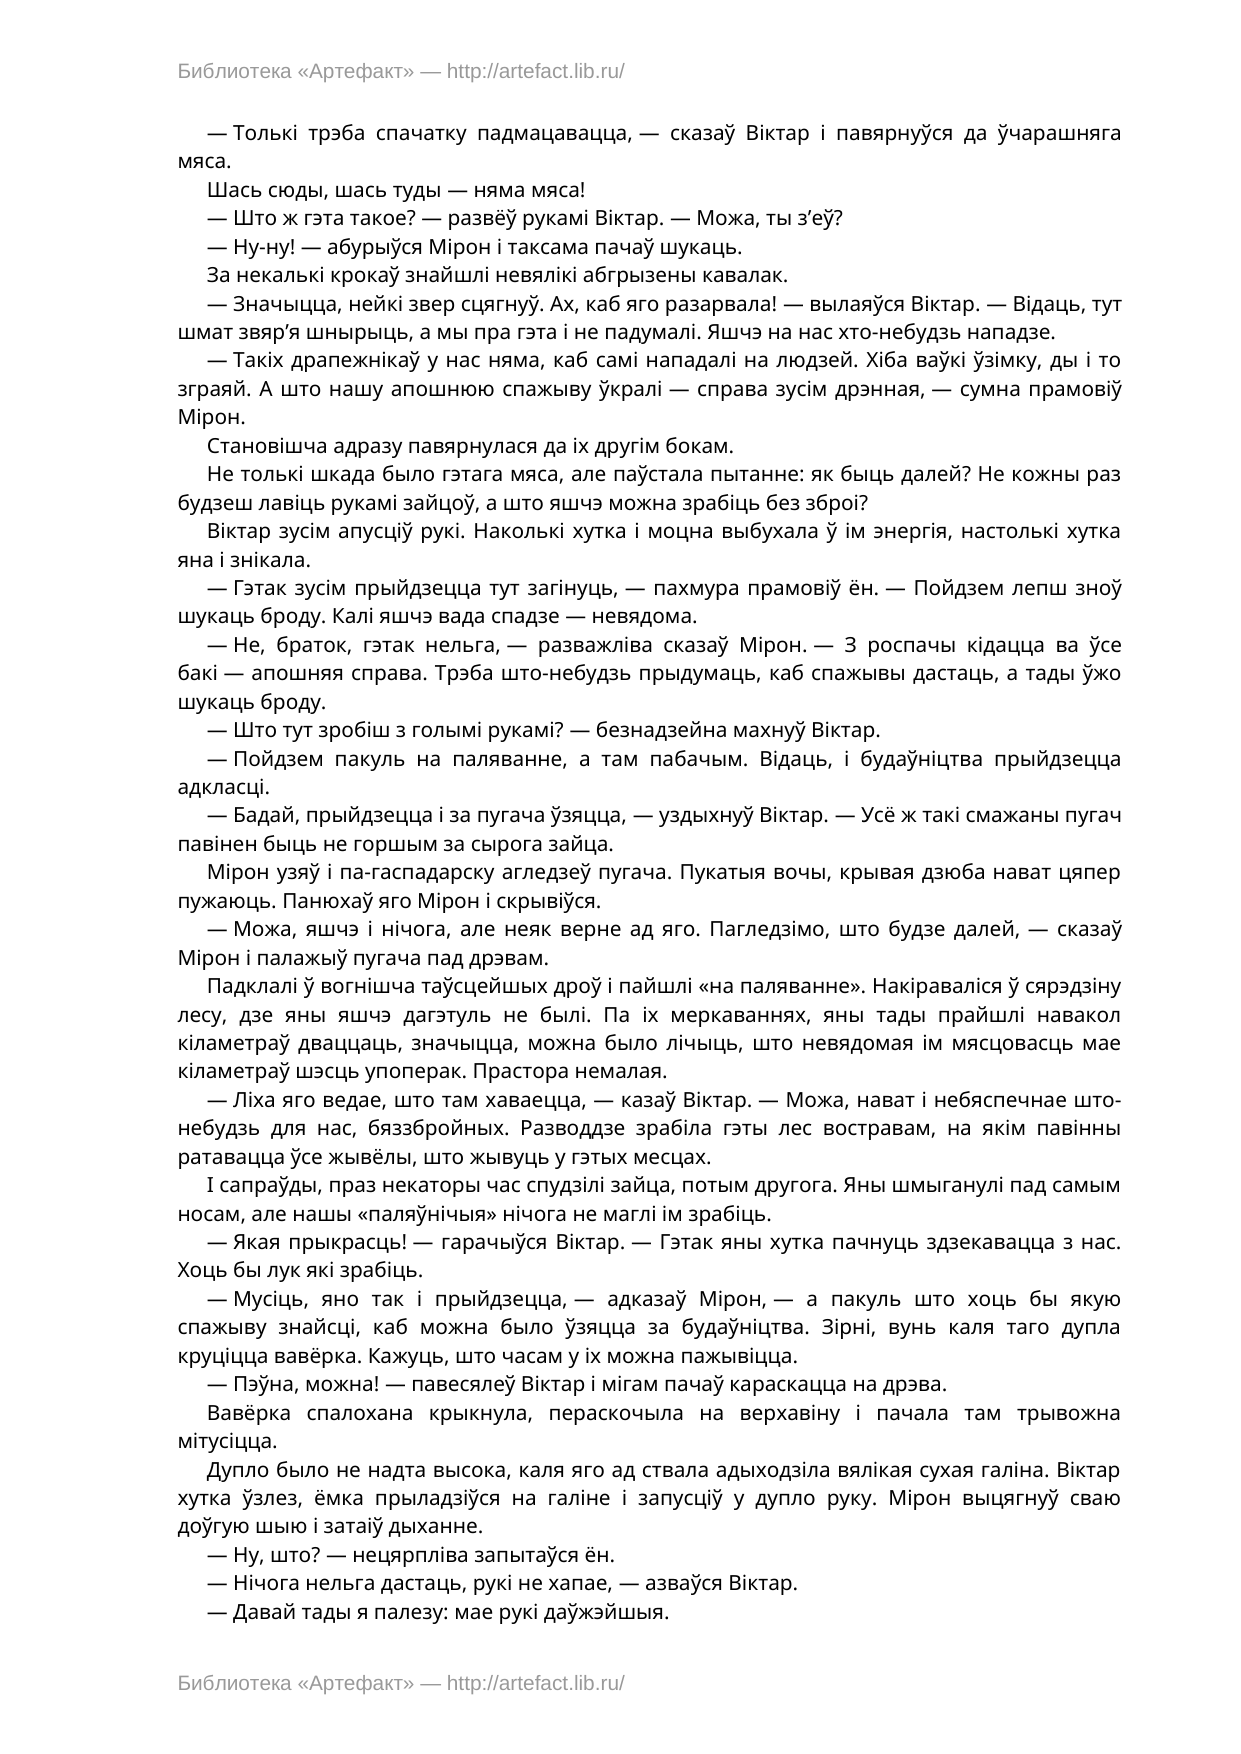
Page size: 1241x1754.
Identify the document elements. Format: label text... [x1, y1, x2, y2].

text — Якая прыкрасць! — гарачыўся Віктар. — Гэтак яны хутка пачнуць здзекавацца з нас. Хоць бы лук які зрабіць. [177, 1227, 1122, 1284]
text Вавёрка спалохана крыкнула, пераскочыла на верхавіну і пачала там трывожна мітусіцца. [177, 1398, 1122, 1455]
text Віктар зусім апусціў рукі. Наколькі хутка і моцна выбухала ў ім энергія, настолькі хутка яна і знікала. [177, 516, 1122, 573]
text — Такіх драпежнікаў у нас няма, каб самі нападалі на людзей. Хіба ваўкі ўзімку, ды і то зграяй. А што нашу апошнюю спажыву ўкралі — справа зусім дрэнная, — сумна прамовіў Мірон. [177, 346, 1122, 431]
text — Гэтак зусім прыйдзецца тут загінуць, — пахмура прамовіў ён. — Пойдзем лепш зноў шукаць броду. Калі яшчэ вада спадзе — невядома. [177, 573, 1122, 630]
text — Мусіць, яно так і прыйдзецца, — адказаў Мірон, — а пакуль што хоць бы якую спажыву знайсці, каб можна было ўзяцца за будаўніцтва. Зірні, вунь каля таго дупла круціцца вавёрка. Кажуць, што часам у іх можна пажывіцца. [177, 1284, 1122, 1369]
text Становішча адразу павярнулася да іх другім бокам. [177, 431, 1122, 459]
text — Што тут зробіш з голымі рукамі? — безнадзейна махнуў Віктар. [177, 715, 1122, 744]
text — Толькі трэба спачатку падмацавацца, — сказаў Віктар і павярнуўся да ўчарашняга мяса. [177, 118, 1122, 175]
text — Ну-ну! — абурыўся Мірон і таксама пачаў шукаць. [177, 232, 1122, 260]
text — Значыцца, нейкі звер сцягнуў. Ах, каб яго разарвала! — вылаяўся Віктар. — Відаць, тут шмат звяр’я шнырыць, а мы пра гэта і не падумалі. Яшчэ на нас хто-небудзь нападзе. [177, 289, 1122, 346]
text — Давай тады я палезу: мае рукі даўжэйшыя. [177, 1597, 1122, 1625]
text Дупло было не надта высока, каля яго ад ствала адыходзіла вялікая сухая галіна. Віктар хутка ўзлез, ёмка прыладзіўся на галіне і запусціў у дупло руку. Мірон выцягнуў сваю доўгую шыю і затаіў дыханне. [177, 1455, 1122, 1540]
text — Нічога нельга дастаць, рукі не хапае, — азваўся Віктар. [177, 1568, 1122, 1597]
text — Не, браток, гэтак нельга, — разважліва сказаў Мірон. — З роспачы кідацца ва ўсе бакі — апошняя справа. Трэба што-небудзь прыдумаць, каб спажывы дастаць, а тады ўжо шукаць броду. [177, 630, 1122, 715]
text Не толькі шкада было гэтага мяса, але паўстала пытанне: як быць далей? Не кожны раз будзеш лавіць рукамі зайцоў, а што яшчэ можна зрабіць без зброі? [177, 459, 1122, 516]
text — Ліха яго ведае, што там хаваецца, — казаў Віктар. — Можа, нават і небяспечнае што-небудзь для нас, бяззбройных. Разводдзе зрабіла гэты лес востравам, на якім павінны ратавацца ўсе жывёлы, што жывуць у гэтых месцах. [177, 1085, 1122, 1170]
text — Ну, што? — нецярпліва запытаўся ён. [177, 1540, 1122, 1568]
text — Пэўна, можна! — павесялеў Віктар і мігам пачаў караскацца на дрэва. [177, 1369, 1122, 1398]
text Падклалі ў вогнішча таўсцейшых дроў і пайшлі «на паляванне». Накіраваліся ў сярэдзіну лесу, дзе яны яшчэ дагэтуль не былі. Па іх меркаваннях, яны тады прайшлі навакол кіламетраў дваццаць, значыцца, можна было лічыць, што невядомая ім мясцовасць мае кіламетраў шэсць упоперак. Прастора немалая. [177, 971, 1122, 1085]
text І сапраўды, праз некаторы час спудзілі зайца, потым другога. Яны шмыганулі пад самым носам, але нашы «паляўнічыя» нічога не маглі ім зрабіць. [177, 1170, 1122, 1227]
text Шась сюды, шась туды — няма мяса! [177, 175, 1122, 203]
text — Можа, яшчэ і нічога, але неяк верне ад яго. Пагледзімо, што будзе далей, — сказаў Мірон і палажыў пугача пад дрэвам. [177, 914, 1122, 971]
text Мірон узяў і па-гаспадарску агледзеў пугача. Пукатыя вочы, крывая дзюба нават цяпер пужаюць. Панюхаў яго Мірон і скрывіўся. [177, 857, 1122, 914]
text За некалькі крокаў знайшлі невялікі абгрызены кавалак. [177, 260, 1122, 289]
text — Што ж гэта такое? — развёў рукамі Віктар. — Можа, ты з’еў? [177, 203, 1122, 232]
text — Бадай, прыйдзецца і за пугача ўзяцца, — уздыхнуў Віктар. — Усё ж такі смажаны пугач павінен быць не горшым за сырога зайца. [177, 801, 1122, 857]
text — Пойдзем пакуль на паляванне, а там пабачым. Відаць, і будаўніцтва прыйдзецца адкласці. [177, 744, 1122, 801]
